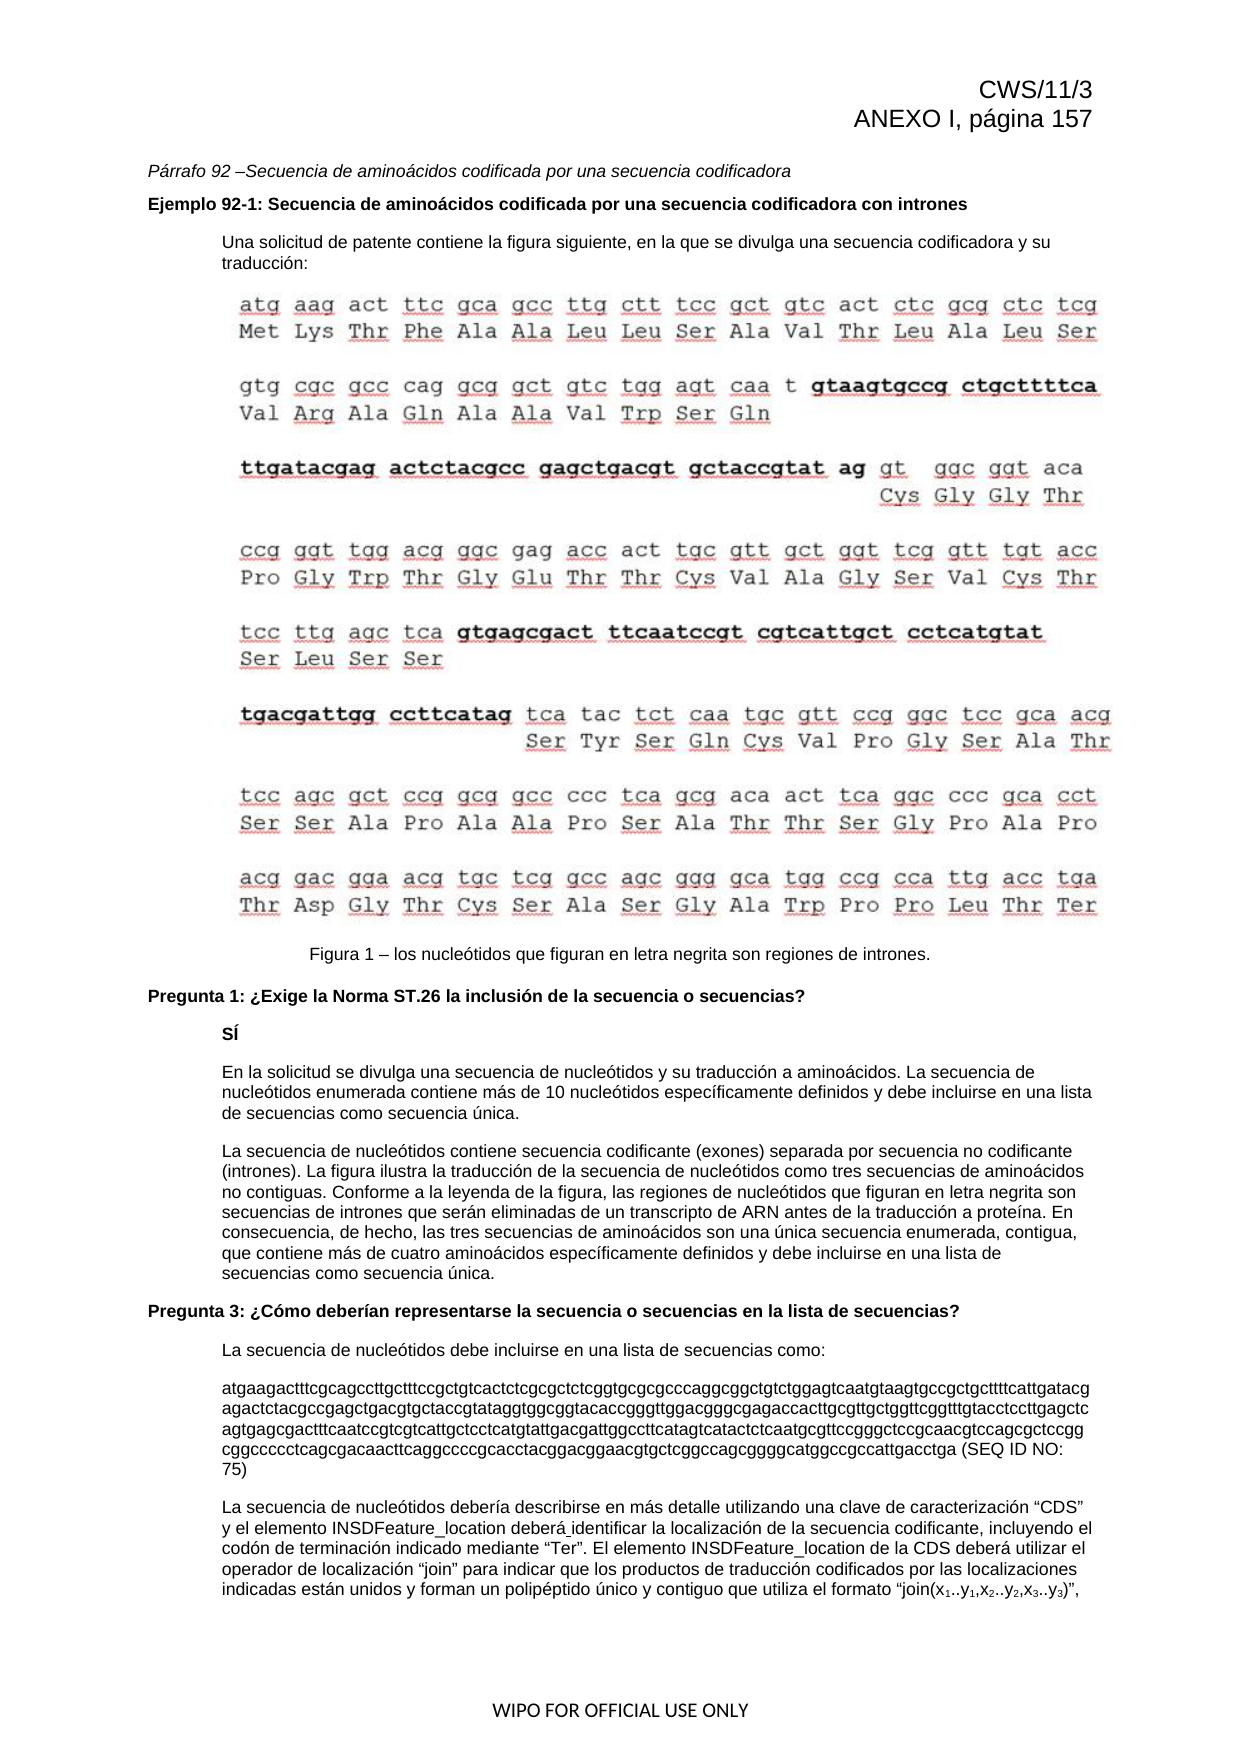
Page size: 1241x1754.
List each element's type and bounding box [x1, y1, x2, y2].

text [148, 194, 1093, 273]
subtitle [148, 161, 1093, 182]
picture [221, 273, 1124, 927]
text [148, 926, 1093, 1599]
